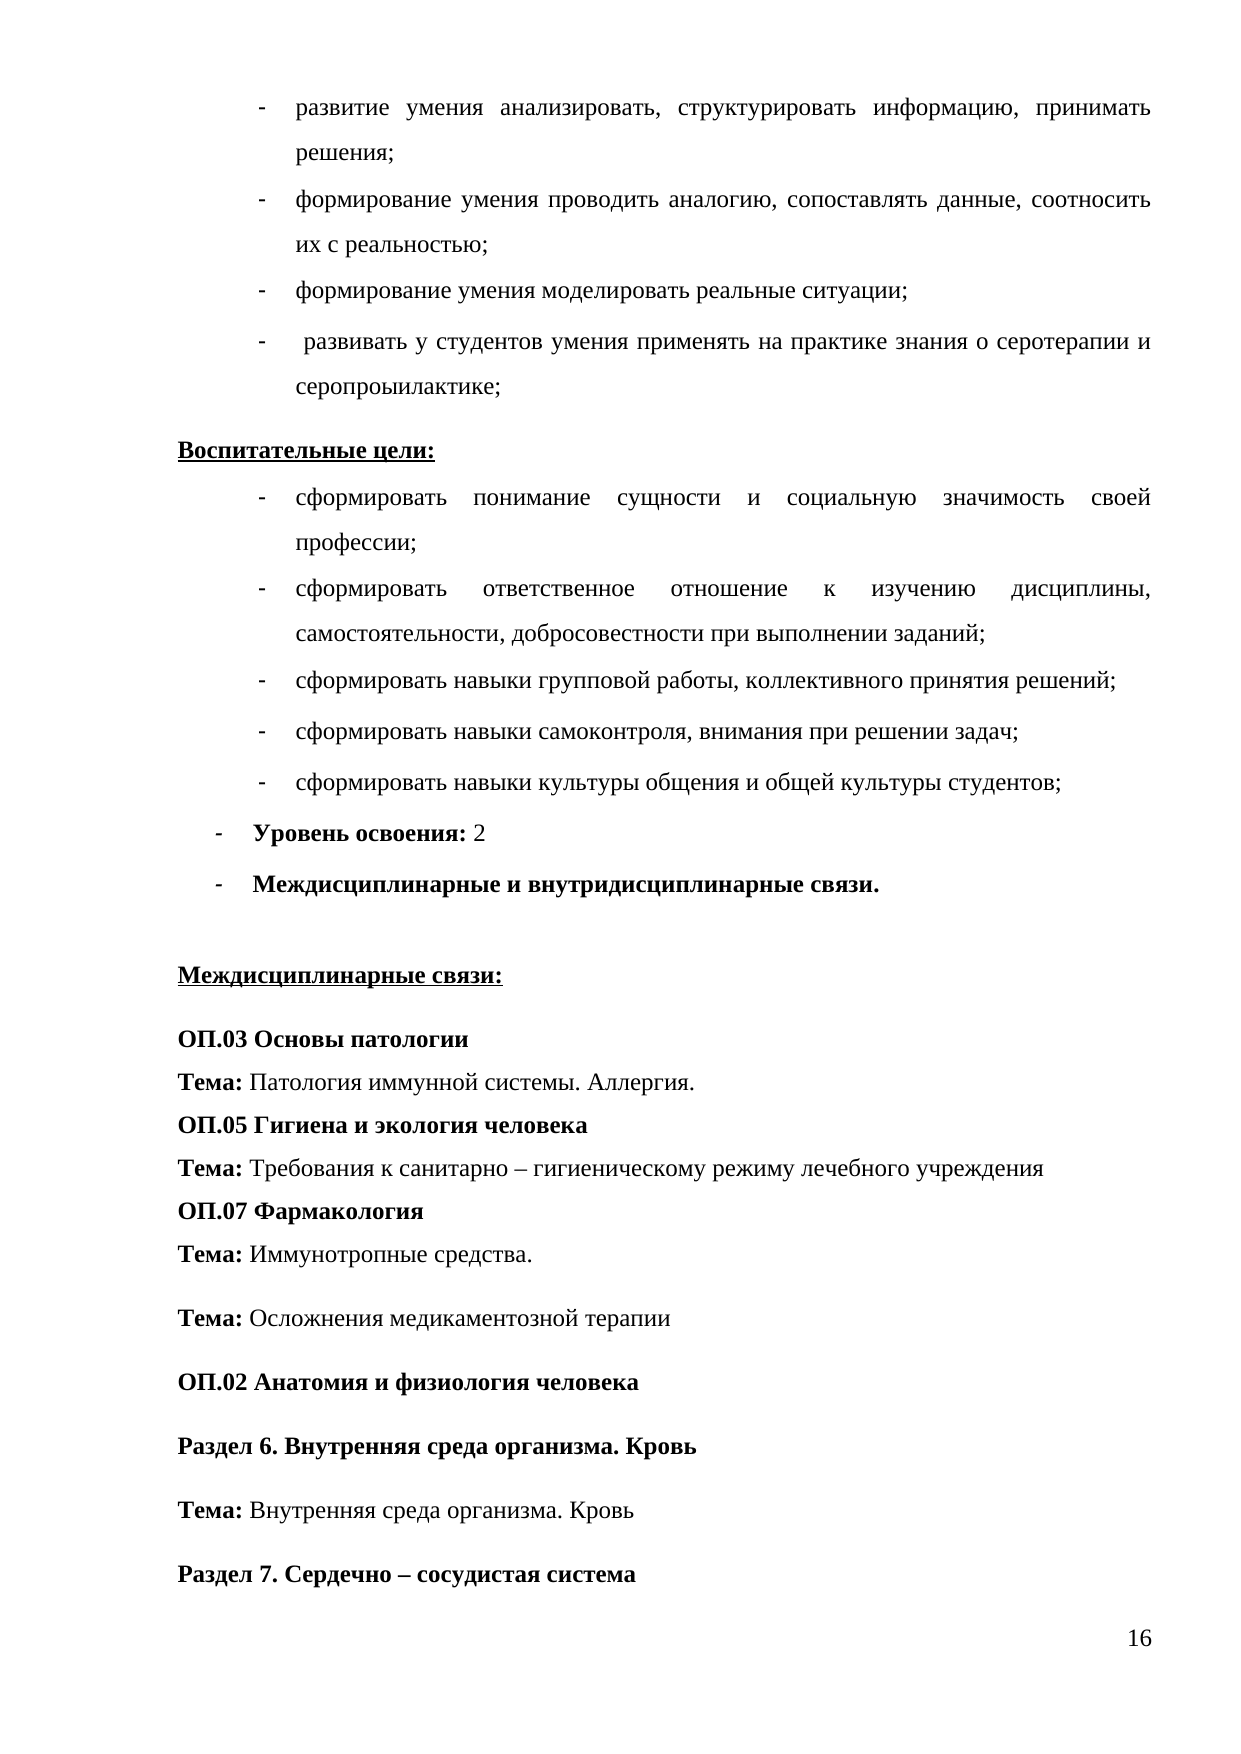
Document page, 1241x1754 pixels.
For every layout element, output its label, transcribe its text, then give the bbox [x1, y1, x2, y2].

text Тема: Иммунотропные средства. [177, 1239, 1152, 1268]
text ОП.02 Анатомия и физиология человека [177, 1367, 1152, 1396]
text ОП.05 Гигиена и экология человека [177, 1110, 1152, 1139]
list сформировать ответственное отношение к изучению дисциплины, самостоятельности, добросовестности при выполнении заданий; [258, 570, 1152, 647]
text ОП.07 Фармакология [177, 1196, 1152, 1225]
list развивать у студентов умения применять на практике знания о серотерапии и серопроыилактике; [258, 323, 1152, 400]
text Воспитательные цели: [177, 435, 1152, 464]
list сформировать навыки групповой работы, коллективного принятия решений; [258, 661, 1152, 696]
text Тема: Требования к санитарно – гигиеническому режиму лечебного учреждения [177, 1153, 1152, 1182]
text Тема: Патология иммунной системы. Аллергия. [177, 1067, 1152, 1096]
list Уровень освоения: 2 [215, 814, 1181, 849]
text Тема: Осложнения медикаментозной терапии [177, 1303, 1152, 1332]
text ОП.03 Основы патологии [177, 1024, 1152, 1052]
list формирование умения моделировать реальные ситуации; [258, 272, 1152, 306]
text Раздел 6. Внутренняя среда организма. Кровь [177, 1431, 1152, 1460]
list формирование умения проводить аналогию, сопоставлять данные, соотносить их с реальностью; [258, 180, 1152, 257]
list Междисциплинарные и внутридисциплинарные связи. [215, 866, 1181, 900]
text Междисциплинарные связи: [177, 960, 1152, 988]
text Тема: Внутренняя среда организма. Кровь [177, 1495, 1152, 1524]
list развитие умения анализировать, структурировать информацию, принимать решения; [258, 89, 1152, 166]
list сформировать навыки культуры общения и общей культуры студентов; [258, 763, 1152, 798]
text Раздел 7. Сердечно – сосудистая система [177, 1559, 1152, 1588]
list сформировать навыки самоконтроля, внимания при решении задач; [258, 712, 1152, 747]
list сформировать понимание сущности и социальную значимость своей профессии; [258, 478, 1152, 556]
